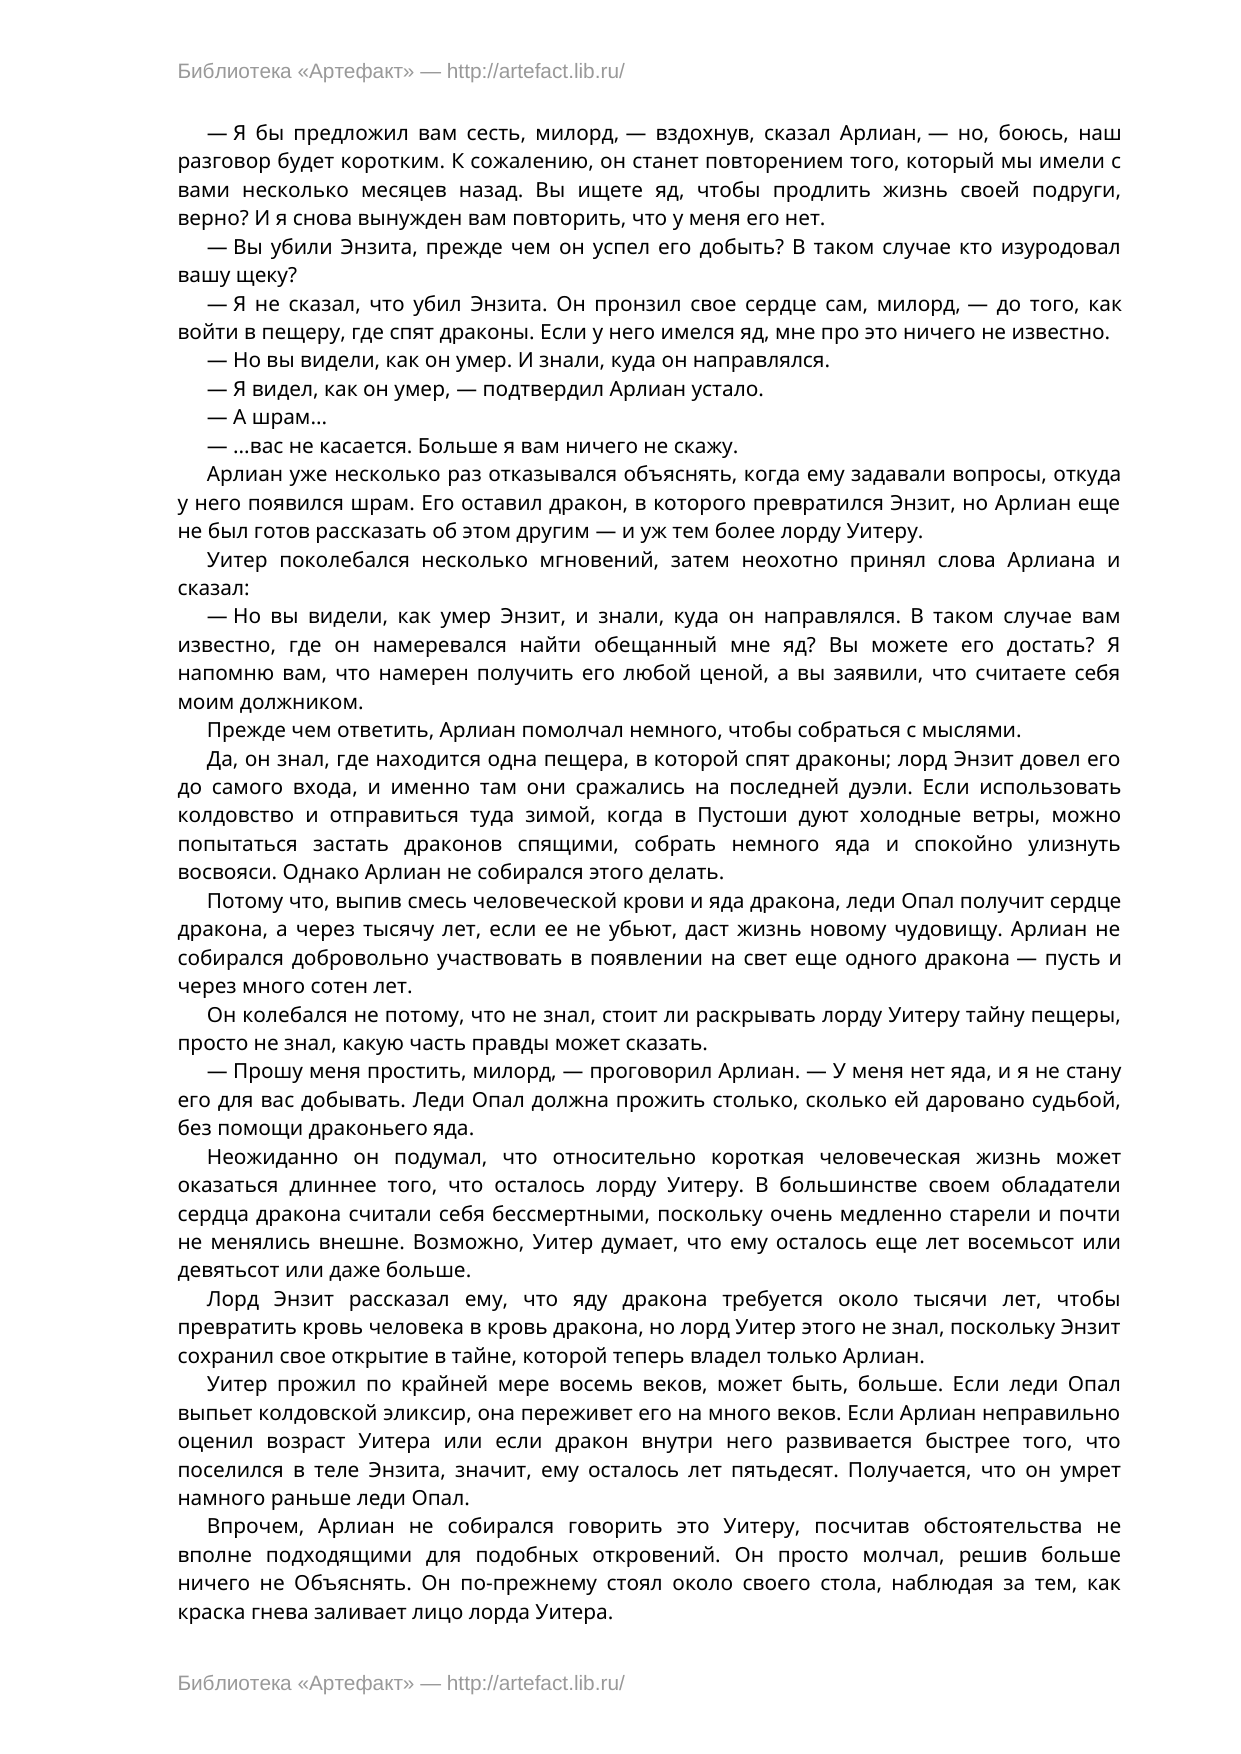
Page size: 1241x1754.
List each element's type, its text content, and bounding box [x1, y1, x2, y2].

text — Но вы видели, как умер Энзит, и знали, куда он направлялся. В таком случае вам известно, где он намеревался найти обещанный мне яд? Вы можете его достать? Я напомню вам, что намерен получить его любой ценой, а вы заявили, что считаете себя моим должником. [177, 602, 1122, 715]
text — Прошу меня простить, милорд, — проговорил Арлиан. — У меня нет яда, и я не стану его для вас добывать. Леди Опал должна прожить столько, сколько ей даровано судьбой, без помощи драконьего яда. [177, 1057, 1122, 1142]
text — Я не сказал, что убил Энзита. Он пронзил свое сердце сам, милорд, — до того, как войти в пещеру, где спят драконы. Если у него имелся яд, мне про это ничего не известно. [177, 289, 1122, 346]
text Он колебался не потому, что не знал, стоит ли раскрывать лорду Уитеру тайну пещеры, просто не знал, какую часть правды может сказать. [177, 1000, 1122, 1057]
text Потому что, выпив смесь человеческой крови и яда дракона, леди Опал получит сердце дракона, а через тысячу лет, если ее не убьют, даст жизнь новому чудовищу. Арлиан не собирался добровольно участвовать в появлении на свет еще одного дракона — пусть и через много сотен лет. [177, 886, 1122, 1000]
text Лорд Энзит рассказал ему, что яду дракона требуется около тысячи лет, чтобы превратить кровь человека в кровь дракона, но лорд Уитер этого не знал, поскольку Энзит сохранил свое открытие в тайне, которой теперь владел только Арлиан. [177, 1284, 1122, 1369]
text Арлиан уже несколько раз отказывался объяснять, когда ему задавали вопросы, откуда у него появился шрам. Его оставил дракон, в которого превратился Энзит, но Арлиан еще не был готов рассказать об этом другим — и уж тем более лорду Уитеру. [177, 459, 1122, 545]
text — А шрам... [177, 402, 1122, 431]
text Уитер прожил по крайней мере восемь веков, может быть, больше. Если леди Опал выпьет колдовской эликсир, она переживет его на много веков. Если Арлиан неправильно оценил возраст Уитера или если дракон внутри него развивается быстрее того, что поселился в теле Энзита, значит, ему осталось лет пятьдесят. Получается, что он умрет намного раньше леди Опал. [177, 1369, 1122, 1512]
text Впрочем, Арлиан не собирался говорить это Уитеру, посчитав обстоятельства не вполне подходящими для подобных откровений. Он просто молчал, решив больше ничего не Объяснять. Он по-прежнему стоял около своего стола, наблюдая за тем, как краска гнева заливает лицо лорда Уитера. [177, 1512, 1122, 1625]
text — Вы убили Энзита, прежде чем он успел его добыть? В таком случае кто изуродовал вашу щеку? [177, 232, 1122, 289]
text Прежде чем ответить, Арлиан помолчал немного, чтобы собраться с мыслями. [177, 715, 1122, 744]
text — Я бы предложил вам сесть, милорд, — вздохнув, сказал Арлиан, — но, боюсь, наш разговор будет коротким. К сожалению, он станет повторением того, который мы имели с вами несколько месяцев назад. Вы ищете яд, чтобы продлить жизнь своей подруги, верно? И я снова вынужден вам повторить, что у меня его нет. [177, 118, 1122, 232]
text — Я видел, как он умер, — подтвердил Арлиан устало. [177, 374, 1122, 402]
text — ...вас не касается. Больше я вам ничего не скажу. [177, 431, 1122, 459]
text Неожиданно он подумал, что относительно короткая человеческая жизнь может оказаться длиннее того, что осталось лорду Уитеру. В большинстве своем обладатели сердца дракона считали себя бессмертными, поскольку очень медленно старели и почти не менялись внешне. Возможно, Уитер думает, что ему осталось еще лет восемьсот или девятьсот или даже больше. [177, 1142, 1122, 1284]
text — Но вы видели, как он умер. И знали, куда он направлялся. [177, 346, 1122, 374]
text Уитер поколебался несколько мгновений, затем неохотно принял слова Арлиана и сказал: [177, 545, 1122, 602]
text Да, он знал, где находится одна пещера, в которой спят драконы; лорд Энзит довел его до самого входа, и именно там они сражались на последней дуэли. Если использовать колдовство и отправиться туда зимой, когда в Пустоши дуют холодные ветры, можно попытаться застать драконов спящими, собрать немного яда и спокойно улизнуть восвояси. Однако Арлиан не собирался этого делать. [177, 744, 1122, 886]
